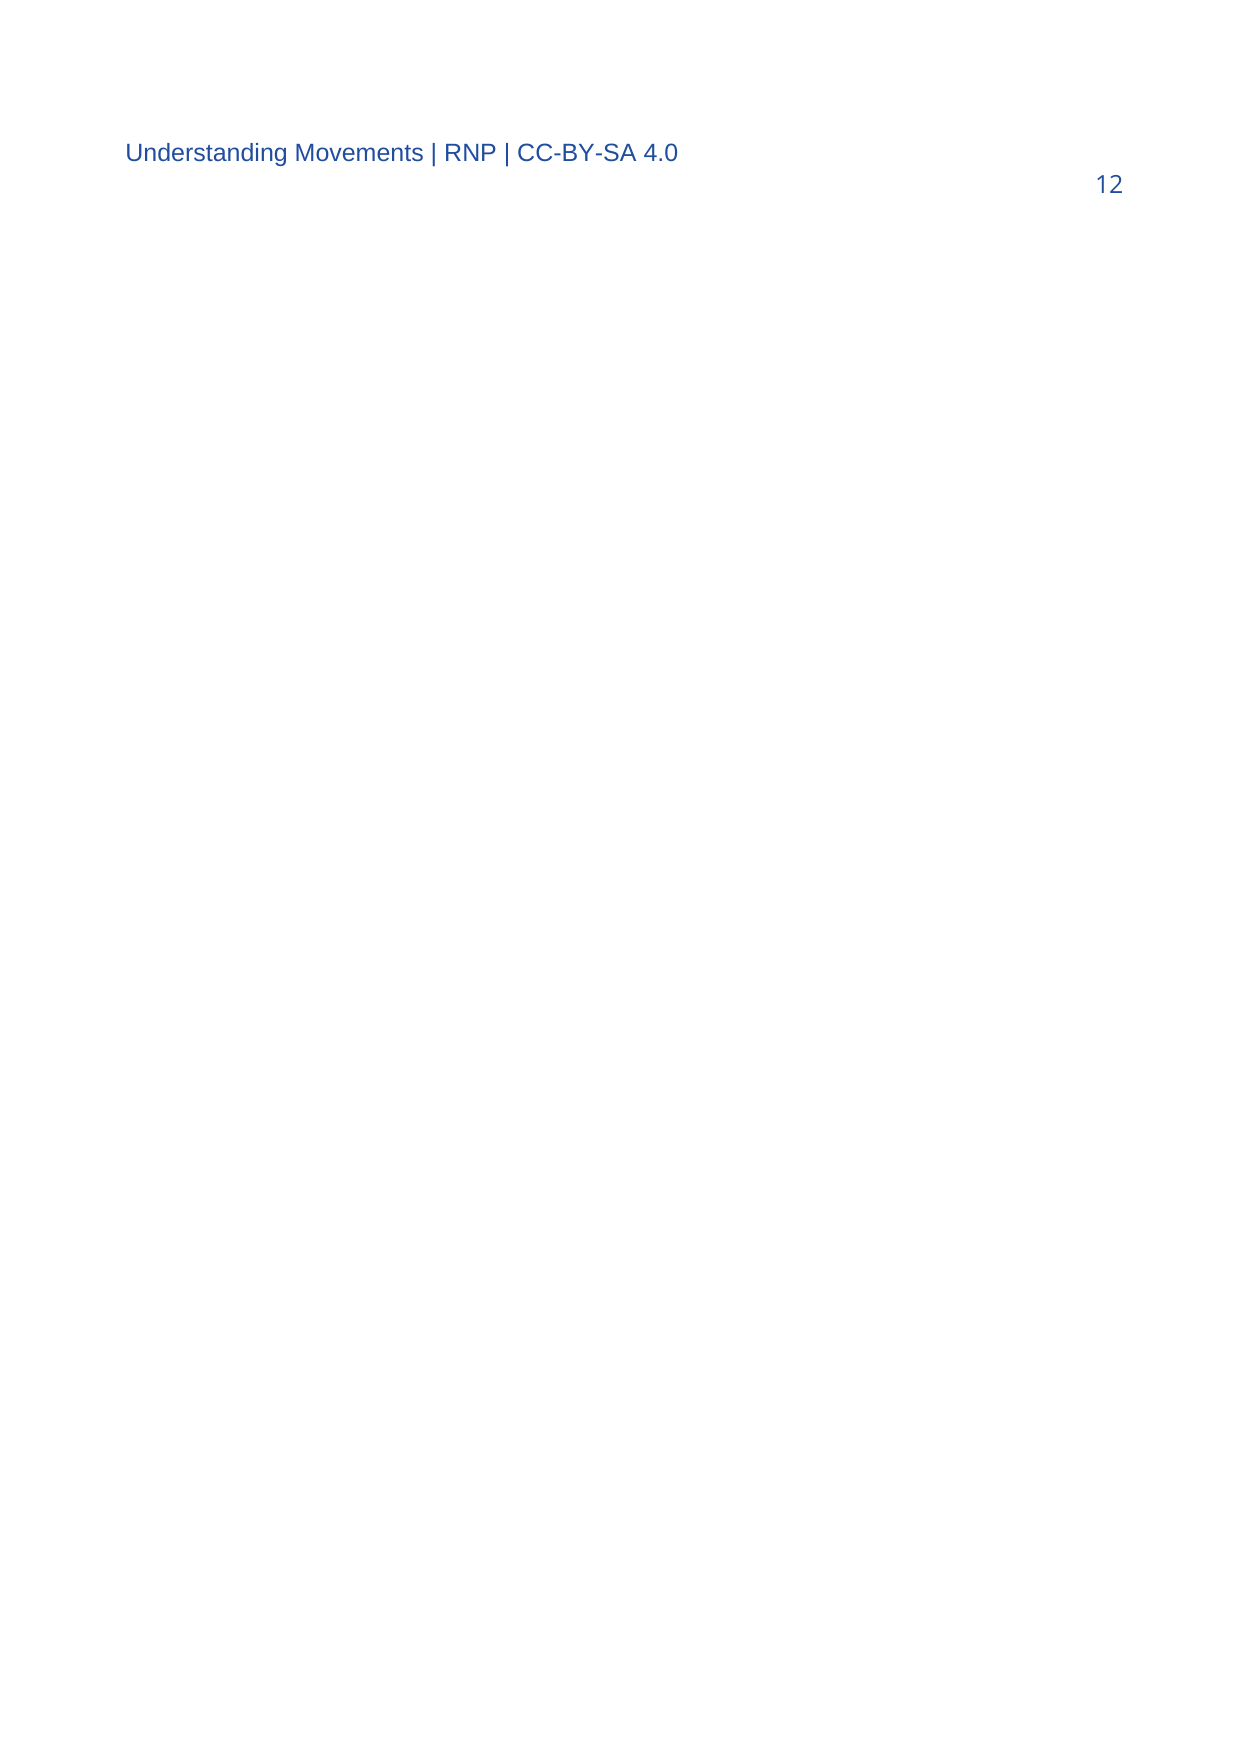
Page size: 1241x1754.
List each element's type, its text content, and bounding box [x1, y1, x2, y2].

text Understanding Movements | RNP | CC-BY-SA 4.0 [125, 138, 1226, 167]
text 12 [34, 167, 1123, 201]
